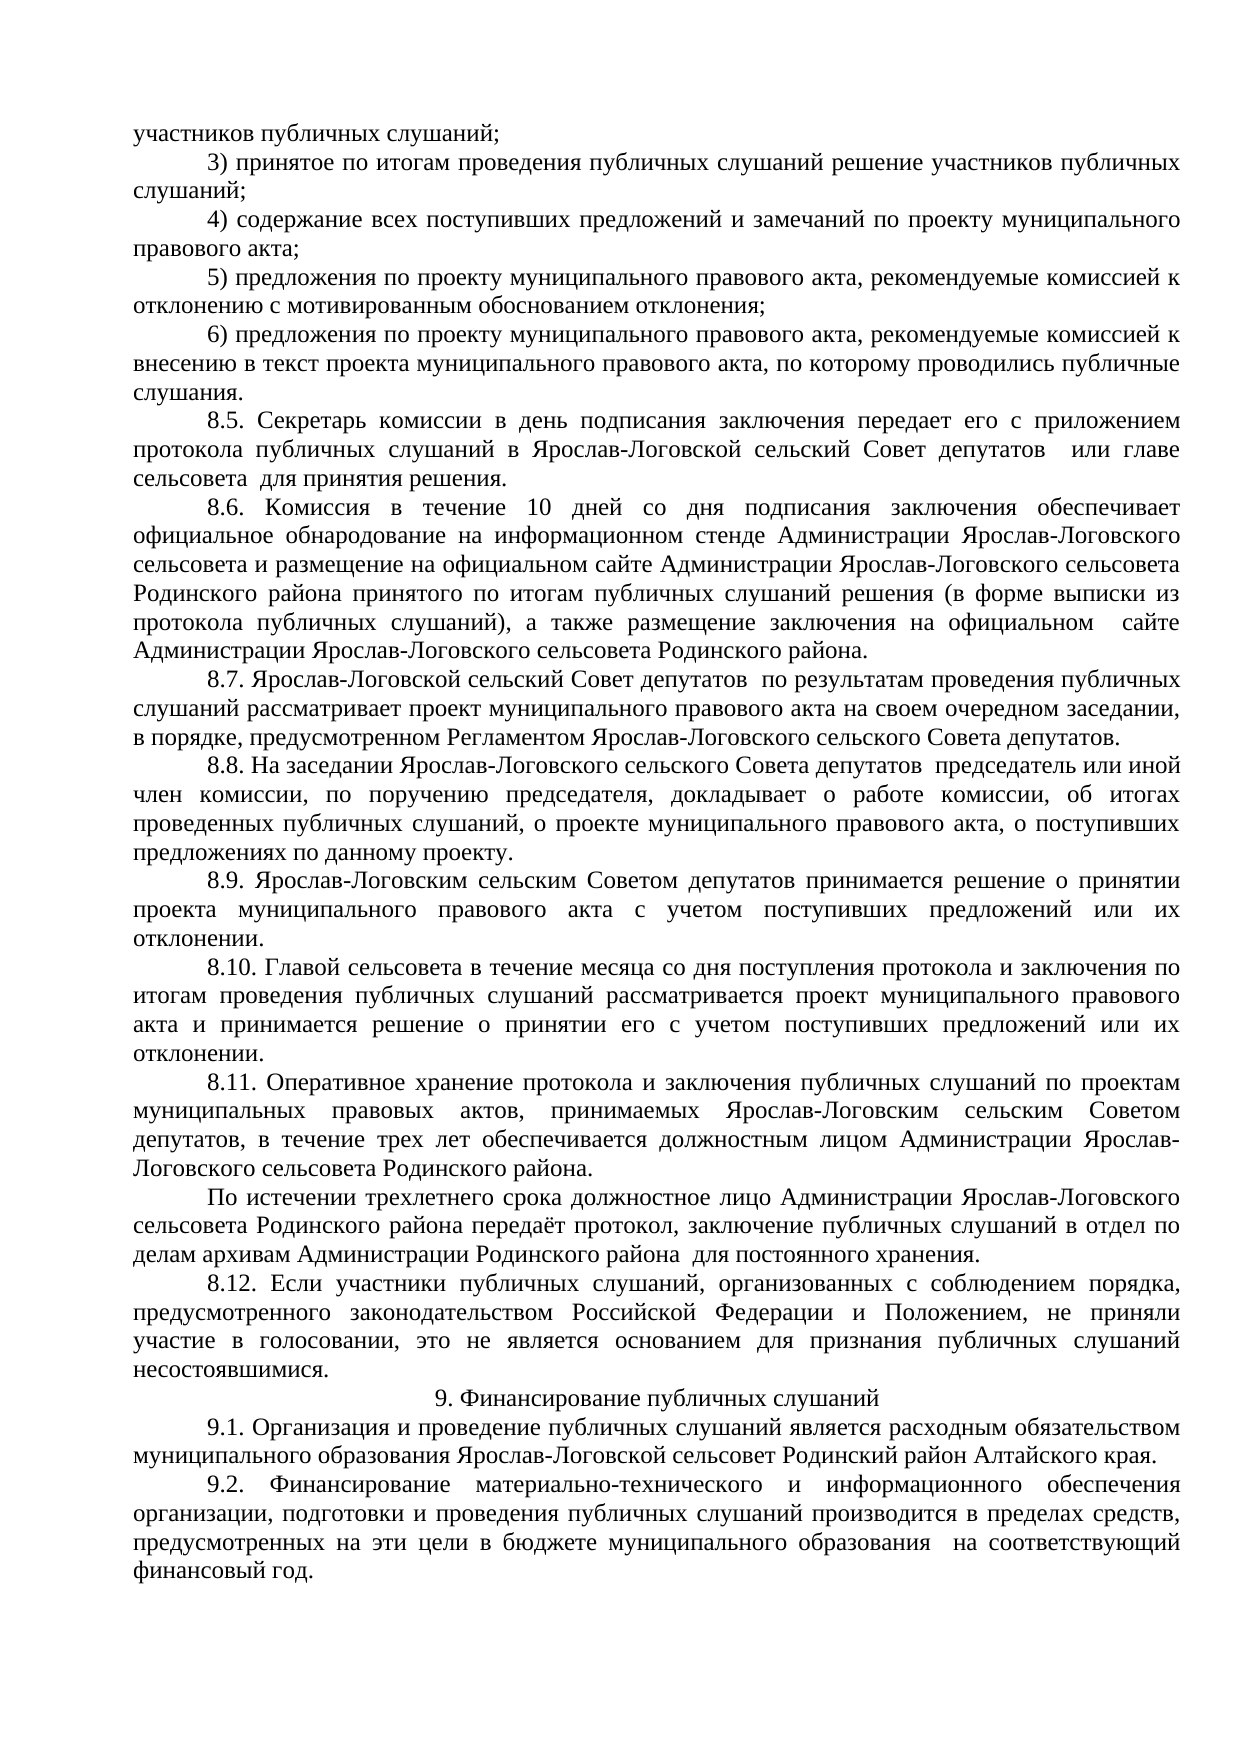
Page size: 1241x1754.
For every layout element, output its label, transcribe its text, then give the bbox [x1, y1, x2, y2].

text 9. Финансирование публичных слушаний [133, 1383, 1181, 1412]
text 8.8. На заседании Ярослав-Логовского сельского Совета депутатов председатель или иной член комиссии, по поручению председателя, докладывает о работе комиссии, об итогах проведенных публичных слушаний, о проекте муниципального правового акта, о поступивших предложениях по данному проекту. [133, 751, 1181, 866]
text 8.12. Если участники публичных слушаний, организованных с соблюдением порядка, предусмотренного законодательством Российской Федерации и Положением, не приняли участие в голосовании, это не является основанием для признания публичных слушаний несостоявшимися. [133, 1268, 1181, 1383]
text 8.6. Комиссия в течение 10 дней со дня подписания заключения обеспечивает официальное обнародование на информационном стенде Администрации Ярослав-Логовского сельсовета и размещение на официальном сайте Администрации Ярослав-Логовского сельсовета Родинского района принятого по итогам публичных слушаний решения (в форме выписки из протокола публичных слушаний), а также размещение заключения на официальном сайте Администрации Ярослав-Логовского сельсовета Родинского района. [133, 492, 1181, 664]
text 8.11. Оперативное хранение протокола и заключения публичных слушаний по проектам муниципальных правовых актов, принимаемых Ярослав-Логовским сельским Советом депутатов, в течение трех лет обеспечивается должностным лицом Администрации Ярослав-Логовского сельсовета Родинского района. [133, 1067, 1181, 1182]
text 6) предложения по проекту муниципального правового акта, рекомендуемые комиссией к внесению в текст проекта муниципального правового акта, по которому проводились публичные слушания. [133, 319, 1181, 406]
text 4) содержание всех поступивших предложений и замечаний по проекту муниципального правового акта; [133, 204, 1181, 262]
text 8.5. Секретарь комиссии в день подписания заключения передает его с приложением протокола публичных слушаний в Ярослав-Логовской сельский Совет депутатов или главе сельсовета для принятия решения. [133, 406, 1181, 492]
text 9.2. Финансирование материально-технического и информационного обеспечения организации, подготовки и проведения публичных слушаний производится в пределах средств, предусмотренных на эти цели в бюджете муниципального образования на соответствующий финансовый год. [133, 1469, 1181, 1584]
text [133, 118, 1181, 147]
text 8.10. Главой сельсовета в течение месяца со дня поступления протокола и заключения по итогам проведения публичных слушаний рассматривается проект муниципального правового акта и принимается решение о принятии его с учетом поступивших предложений или их отклонении. [133, 952, 1181, 1067]
text 8.9. Ярослав-Логовским сельским Советом депутатов принимается решение о принятии проекта муниципального правового акта с учетом поступивших предложений или их отклонении. [133, 866, 1181, 952]
text 9.1. Организация и проведение публичных слушаний является расходным обязательством муниципального образования Ярослав-Логовской сельсовет Родинский район Алтайского края. [133, 1412, 1181, 1469]
text По истечении трехлетнего срока должностное лицо Администрации Ярослав-Логовского сельсовета Родинского района передаёт протокол, заключение публичных слушаний в отдел по делам архивам Администрации Родинского района для постоянного хранения. [133, 1182, 1181, 1268]
text 3) принятое по итогам проведения публичных слушаний решение участников публичных слушаний; [133, 147, 1181, 204]
text 8.7. Ярослав-Логовской сельский Совет депутатов по результатам проведения публичных слушаний рассматривает проект муниципального правового акта на своем очередном заседании, в порядке, предусмотренном Регламентом Ярослав-Логовского сельского Совета депутатов. [133, 664, 1181, 751]
text 5) предложения по проекту муниципального правового акта, рекомендуемые комиссией к отклонению с мотивированным обоснованием отклонения; [133, 262, 1181, 319]
